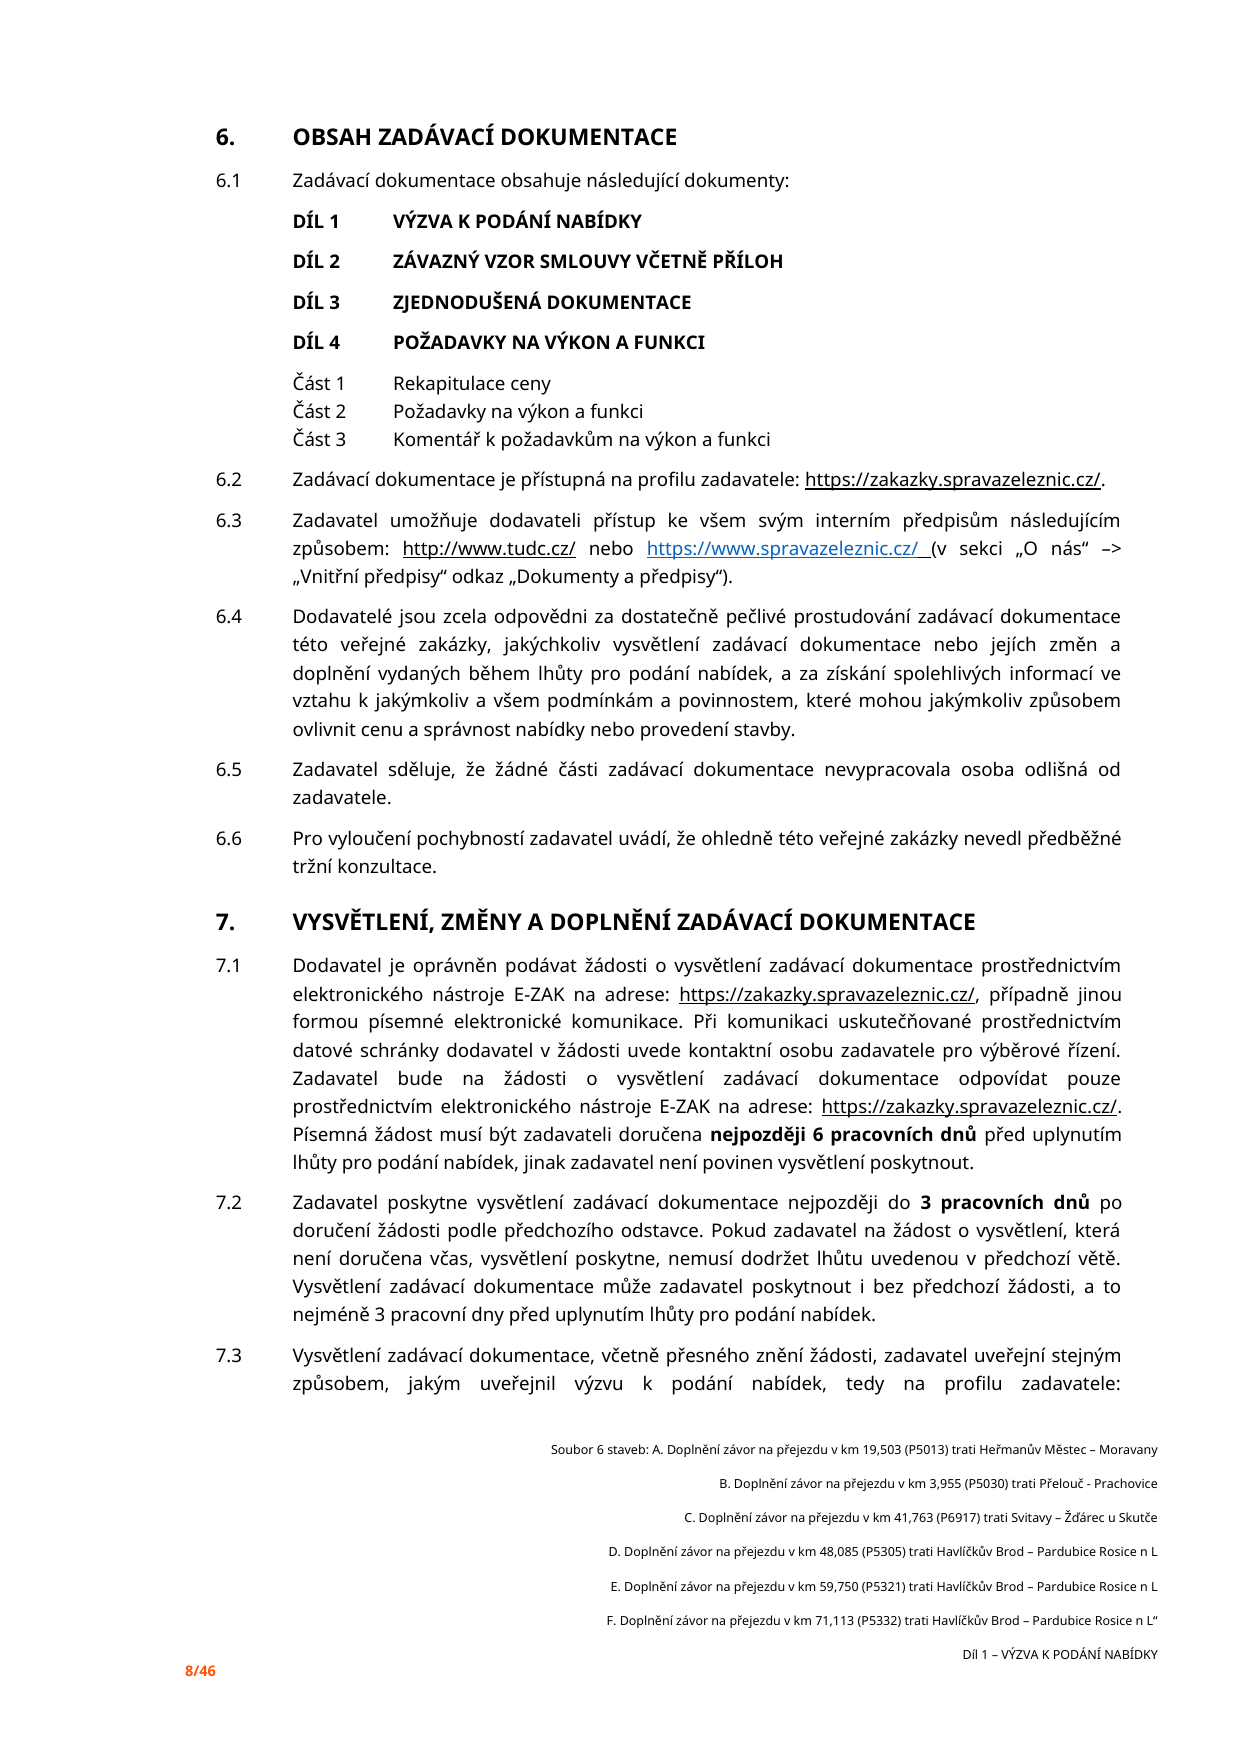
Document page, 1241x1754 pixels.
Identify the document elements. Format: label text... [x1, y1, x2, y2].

text Zadavatel poskytne vysvětlení zadávací dokumentace nejpozději do 3 pracovních dnů po doručení žádosti podle předchozího odstavce. Pokud zadavatel na žádost o vysvětlení, která není doručena včas, vysvětlení poskytne, nemusí dodržet lhůtu uvedenou v předchozí větě. Vysvětlení zadávací dokumentace může zadavatel poskytnout i bez předchozí žádosti, a to nejméně 3 pracovní dny před uplynutím lhůty pro podání nabídek. [216, 1189, 1122, 1327]
text DÍL 3 ZJEDNODUŠENÁ DOKUMENTACE [292, 289, 1122, 314]
text Část 3 Komentář k požadavkům na výkon a funkci [292, 426, 1122, 452]
text DÍL 1 VÝZVA K PODÁNÍ NABÍDKY [292, 208, 1122, 233]
text Dodavatel je oprávněn podávat žádosti o vysvětlení zadávací dokumentace prostřednictvím elektronického nástroje E-ZAK na adrese: https://zakazky.spravazeleznic.cz/, případně jinou formou písemné elektronické komunikace. Při komunikaci uskutečňované prostřednictvím datové schránky dodavatel v žádosti uvede kontaktní osobu zadavatele pro výběrové řízení. Zadavatel bude na žádosti o vysvětlení zadávací dokumentace odpovídat pouze prostřednictvím elektronického nástroje E-ZAK na adrese: https://zakazky.spravazeleznic.cz/. Písemná žádost musí být zadavateli doručena nejpozději 6 pracovních dnů před uplynutím lhůty pro podání nabídek, jinak zadavatel není povinen vysvětlení poskytnout. [216, 953, 1122, 1174]
text Pro vyloučení pochybností zadavatel uvádí, že ohledně této veřejné zakázky nevedl předběžné tržní konzultace. [216, 825, 1122, 878]
text Zadavatel sděluje, že žádné části zadávací dokumentace nevypracovala osoba odlišná od zadavatele. [216, 756, 1122, 810]
text Zadavatel umožňuje dodavateli přístup ke všem svým interním předpisům následujícím způsobem: http://www.tudc.cz/ nebo https://www.spravazeleznic.cz/ (v sekci „O nás“ –> „Vnitřní předpisy“ odkaz „Dokumenty a předpisy“). [216, 507, 1122, 589]
text DÍL 4 POŽADAVKY NA VÝKON A FUNKCI [292, 329, 1122, 355]
text Dodavatelé jsou zcela odpovědni za dostatečně pečlivé prostudování zadávací dokumentace této veřejné zakázky, jakýchkoliv vysvětlení zadávací dokumentace nebo jejích změn a doplnění vydaných během lhůty pro podání nabídek, a za získání spolehlivých informací ve vztahu k jakýmkoliv a všem podmínkám a povinnostem, které mohou jakýmkoliv způsobem ovlivnit cenu a správnost nabídky nebo provedení stavby. [216, 604, 1122, 741]
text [216, 1342, 1122, 1396]
text Část 2 Požadavky na výkon a funkci [292, 398, 1122, 424]
text OBSAH ZADÁVACÍ DOKUMENTACE [216, 121, 1122, 152]
text Část 1 Rekapitulace ceny [292, 370, 1122, 396]
text VYSVĚTLENÍ, ZMĚNY A DOPLNĚNÍ ZADÁVACÍ DOKUMENTACE [216, 906, 1122, 937]
text DÍL 2 ZÁVAZNÝ VZOR SMLOUVY VČETNĚ PŘÍLOH [292, 248, 1122, 274]
text Zadávací dokumentace je přístupná na profilu zadavatele: https://zakazky.spravazeleznic.cz/. [216, 467, 1122, 492]
text Zadávací dokumentace obsahuje následující dokumenty: [216, 167, 1122, 193]
